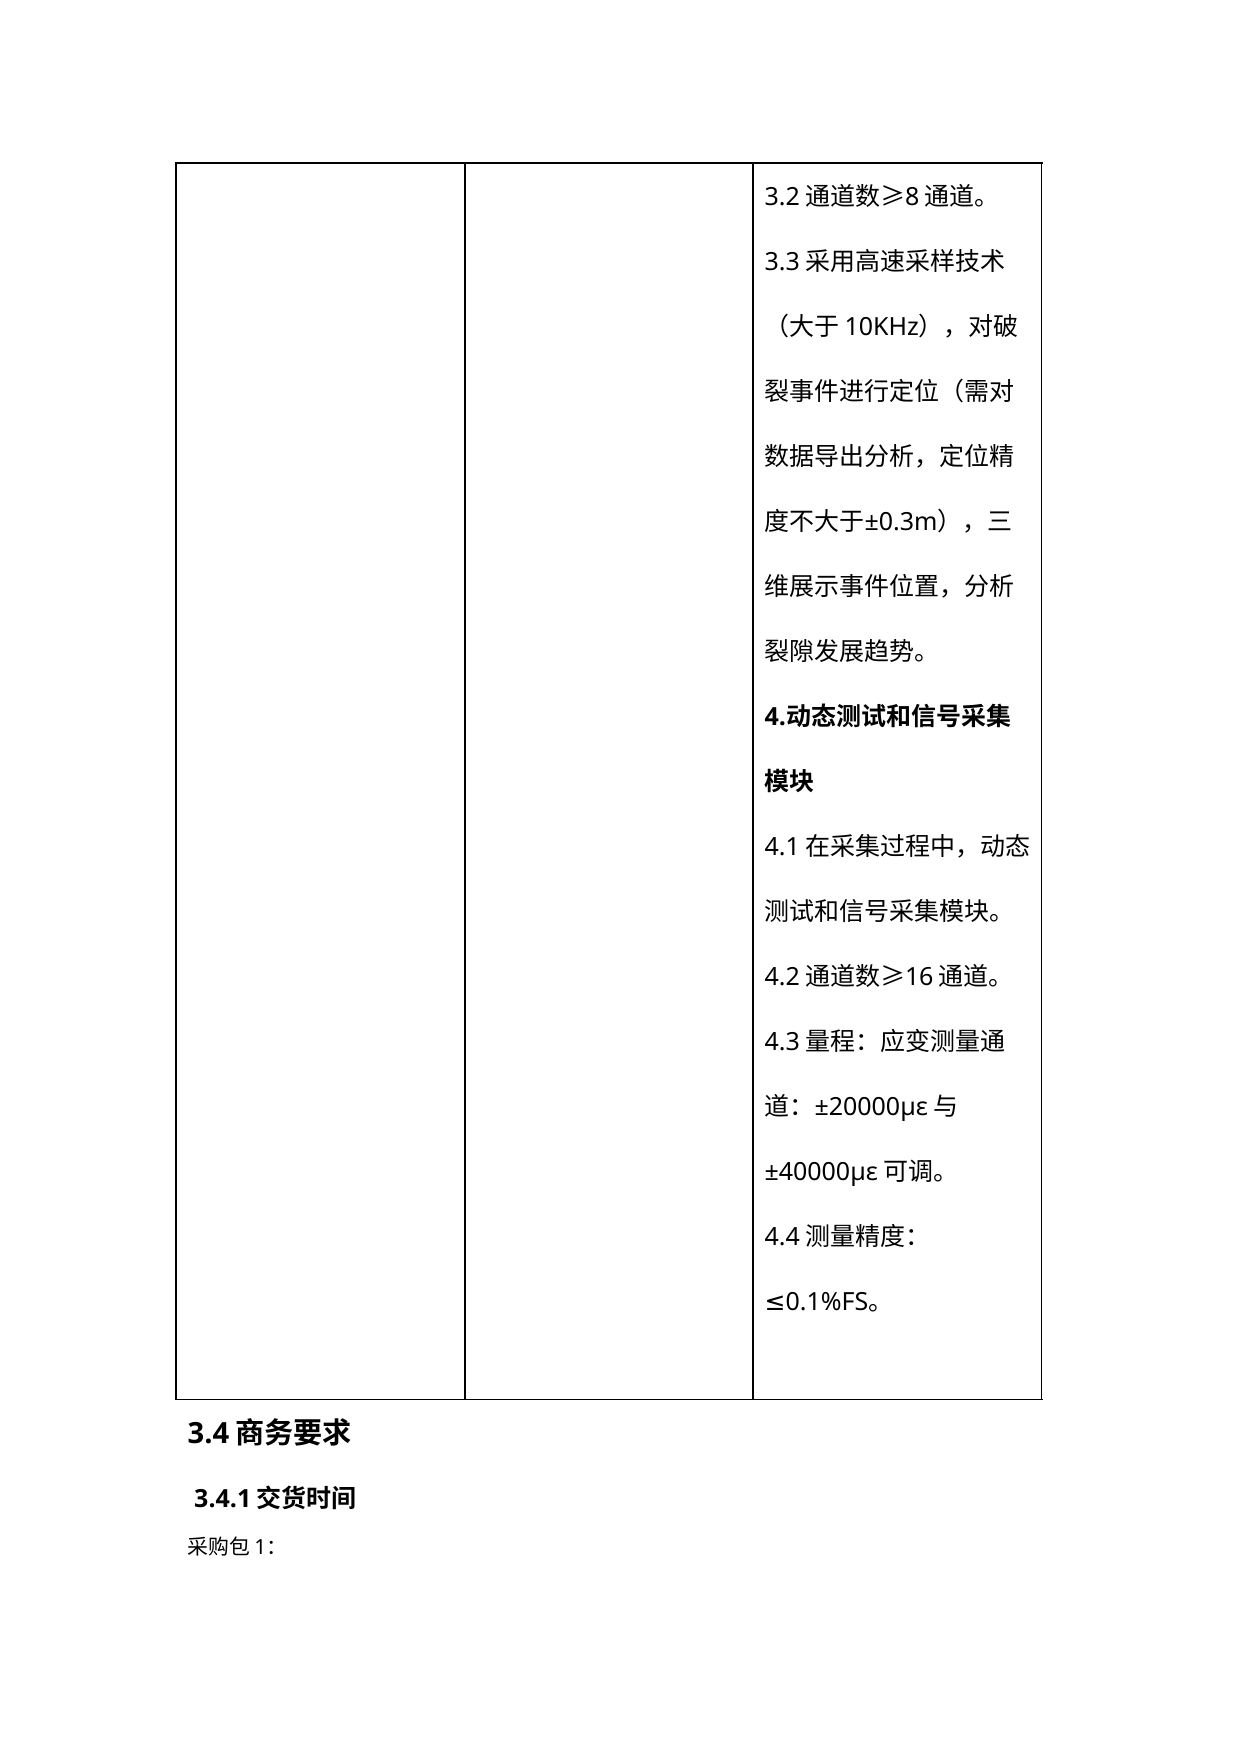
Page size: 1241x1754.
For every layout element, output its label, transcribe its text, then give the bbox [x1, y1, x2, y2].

text 3.4.1交货时间 [187, 1465, 1053, 1530]
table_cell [754, 164, 1041, 1398]
text 3.4商务要求 [187, 1400, 1053, 1465]
table_cell 1 [177, 164, 464, 1398]
text 采购包1： [187, 1530, 1053, 1563]
table_cell [466, 164, 752, 1398]
